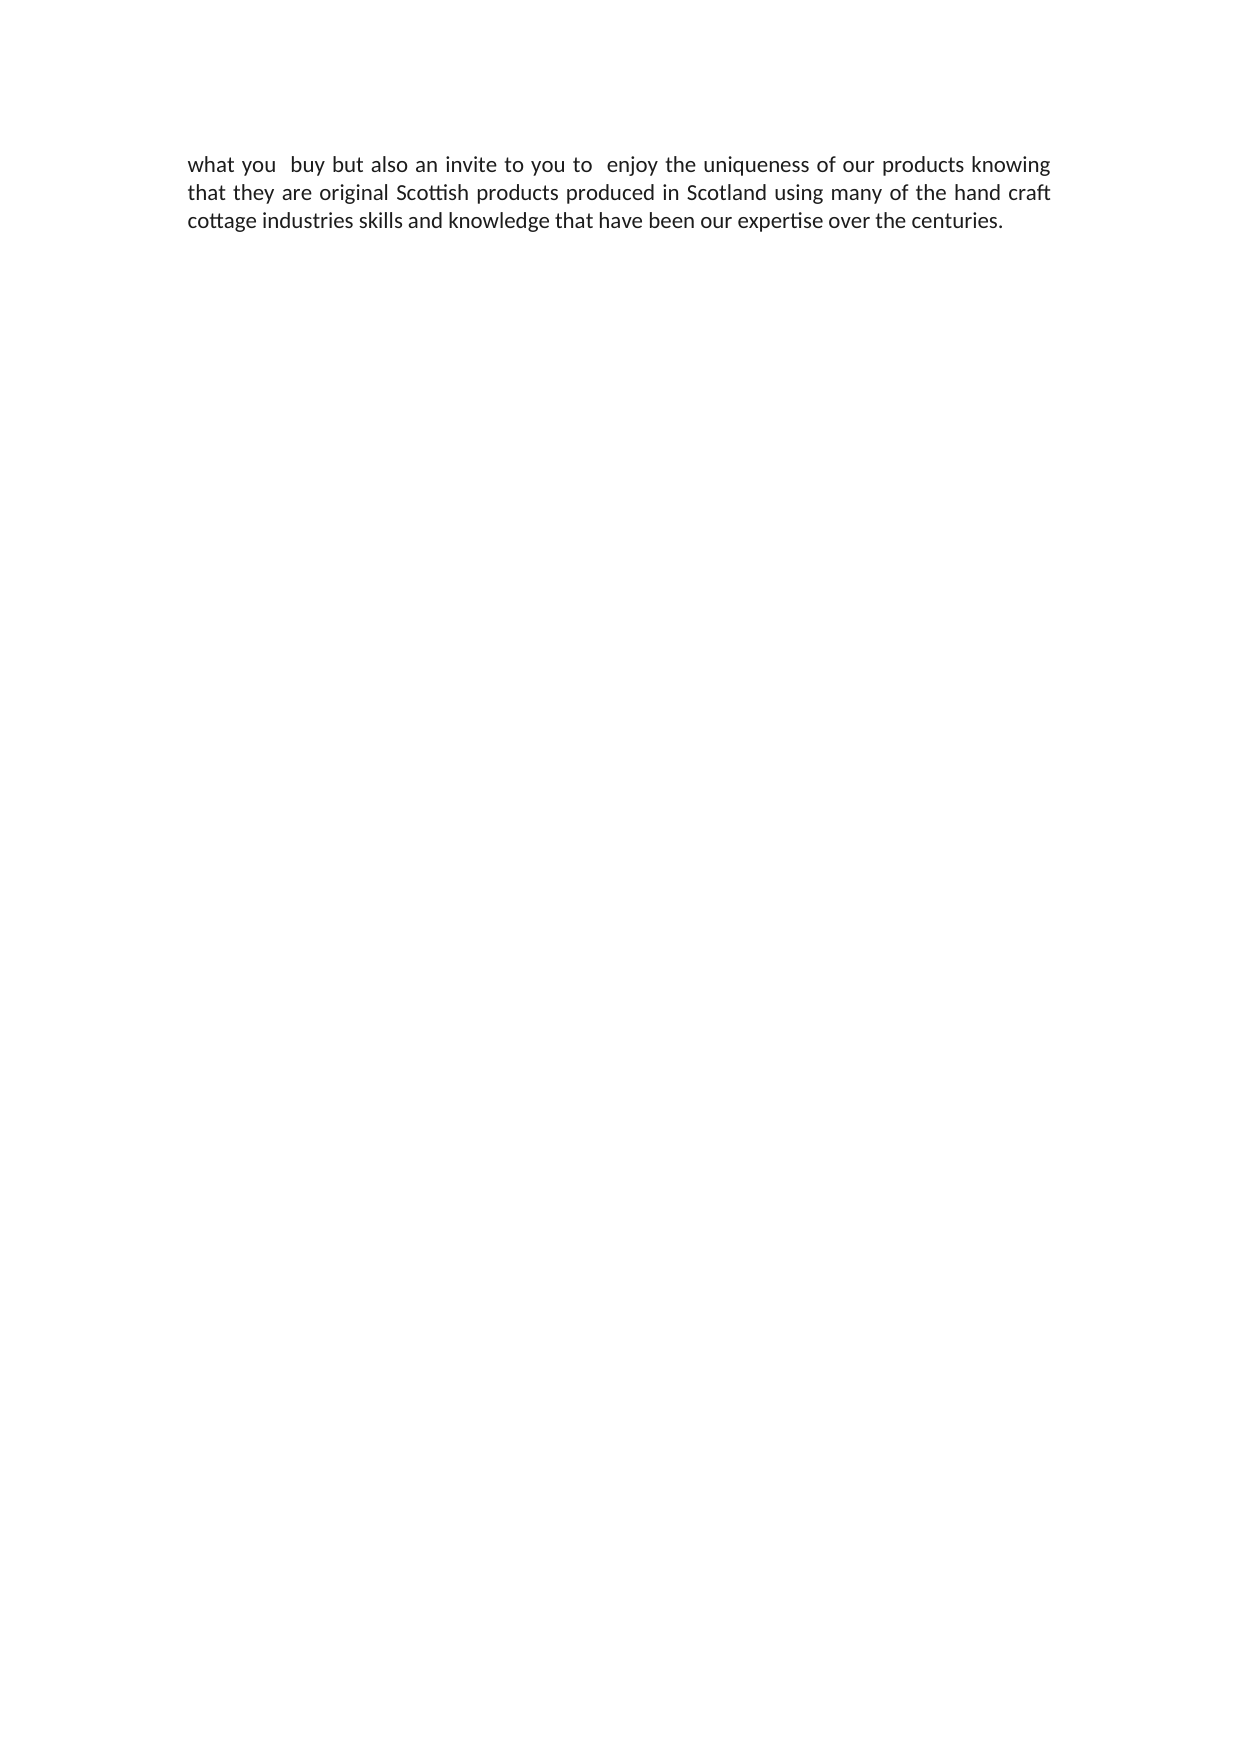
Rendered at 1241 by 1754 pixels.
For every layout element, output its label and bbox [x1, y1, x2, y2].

text [187, 150, 1053, 234]
